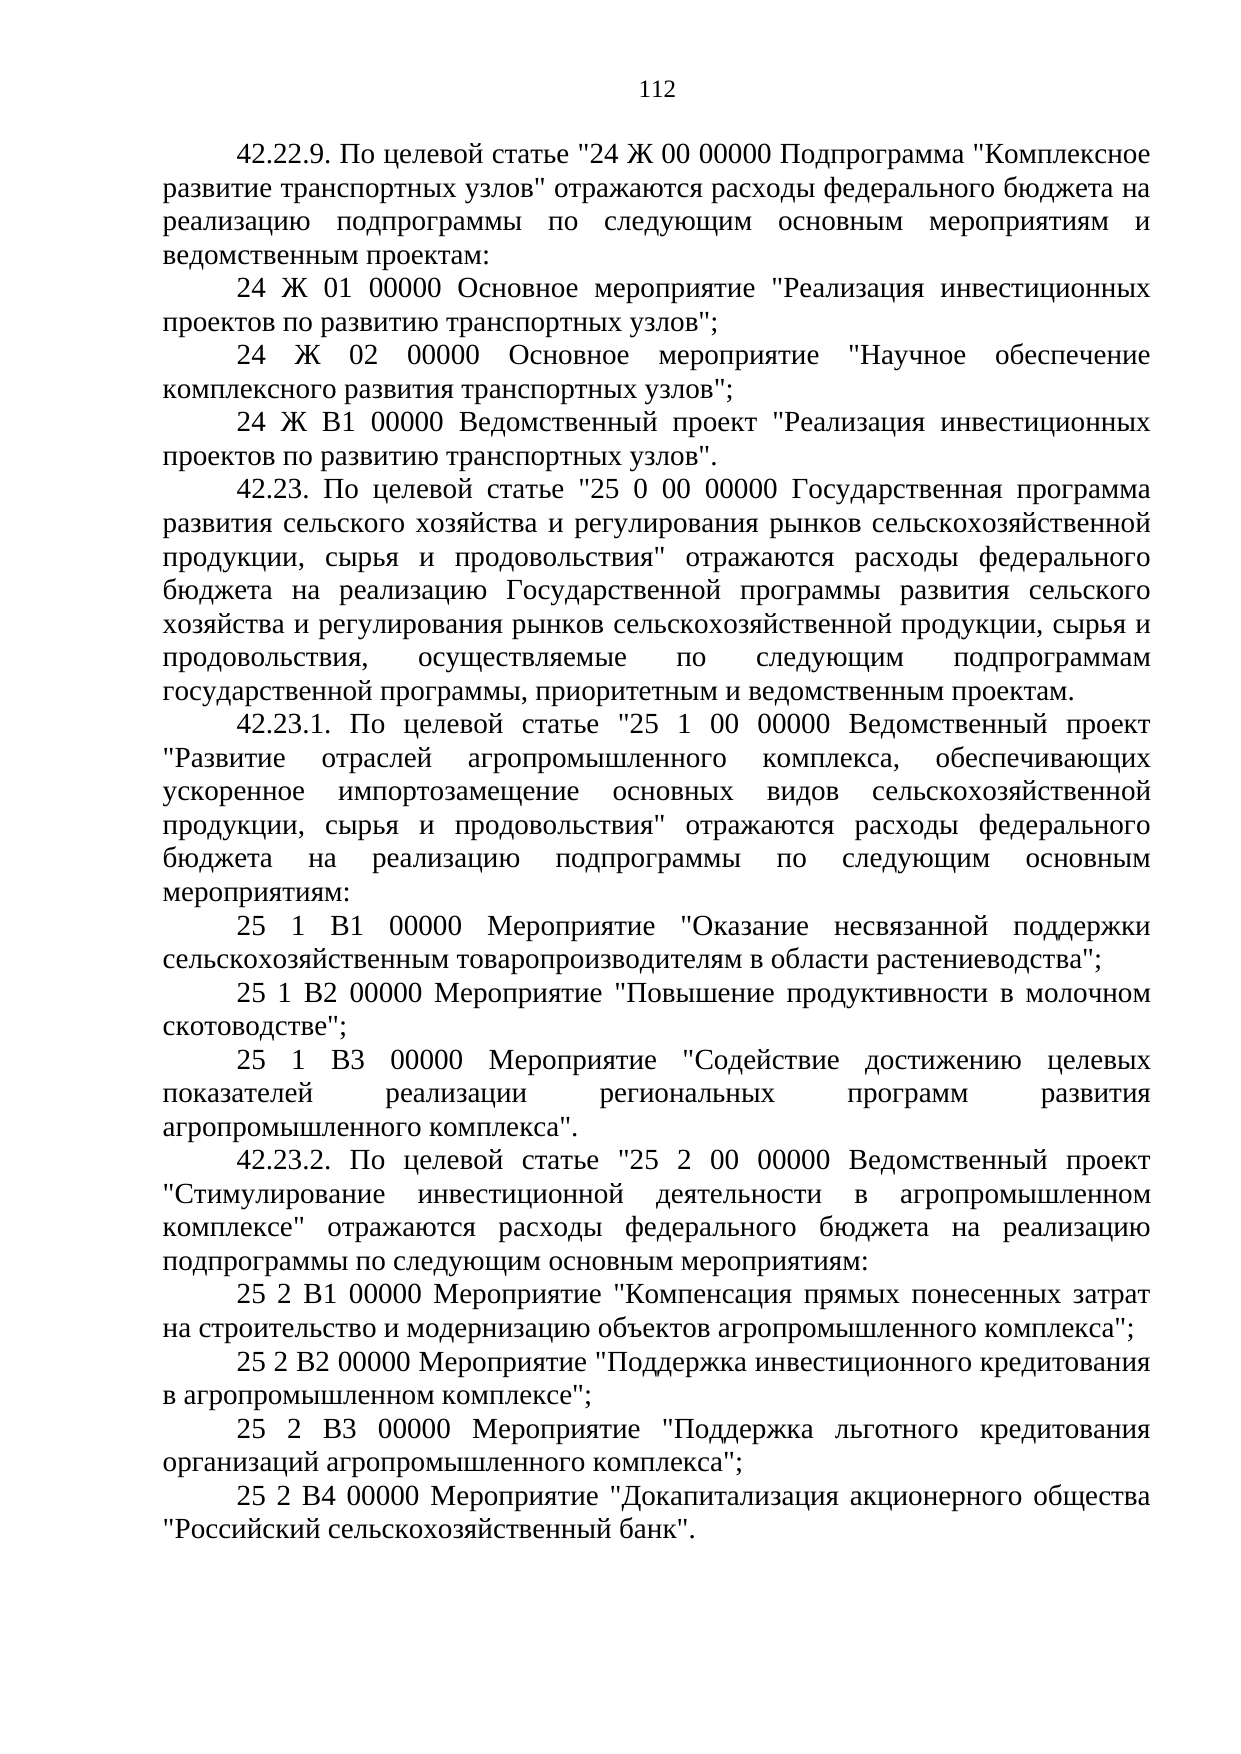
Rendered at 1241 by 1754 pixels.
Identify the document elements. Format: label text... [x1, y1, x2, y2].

text 25 1 В2 00000 Мероприятие "Повышение продуктивности в молочном скотоводстве"; [162, 975, 1152, 1042]
text 25 2 В1 00000 Мероприятие "Компенсация прямых понесенных затрат на строительство и модернизацию объектов агропромышленного комплекса"; [162, 1277, 1152, 1344]
text 25 1 В3 00000 Мероприятие "Содействие достижению целевых показателей реализации региональных программ развития агропромышленного комплекса". [162, 1042, 1152, 1142]
text 42.23.1. По целевой статье "25 1 00 00000 Ведомственный проект "Развитие отраслей агропромышленного комплекса, обеспечивающих ускоренное импортозамещение основных видов сельскохозяйственной продукции, сырья и продовольствия" отражаются расходы федерального бюджета на реализацию подпрограммы по следующим основным мероприятиям: [162, 706, 1152, 908]
text 42.23.2. По целевой статье "25 2 00 00000 Ведомственный проект "Стимулирование инвестиционной деятельности в агропромышленном комплексе" отражаются расходы федерального бюджета на реализацию подпрограммы по следующим основным мероприятиям: [162, 1142, 1152, 1277]
text 42.22.9. По целевой статье "24 Ж 00 00000 Подпрограмма "Комплексное развитие транспортных узлов" отражаются расходы федерального бюджета на реализацию подпрограммы по следующим основным мероприятиям и ведомственным проектам: [162, 136, 1152, 270]
text 25 2 В4 00000 Мероприятие "Докапитализация акционерного общества "Российский сельскохозяйственный банк". [162, 1478, 1152, 1545]
text 24 Ж 01 00000 Основное мероприятие "Реализация инвестиционных проектов по развитию транспортных узлов"; [162, 270, 1152, 337]
text 25 2 В2 00000 Мероприятие "Поддержка инвестиционного кредитования в агропромышленном комплексе"; [162, 1344, 1152, 1411]
text 24 Ж 02 00000 Основное мероприятие "Научное обеспечение комплексного развития транспортных узлов"; [162, 337, 1152, 404]
text 42.23. По целевой статье "25 0 00 00000 Государственная программа развития сельского хозяйства и регулирования рынков сельскохозяйственной продукции, сырья и продовольствия" отражаются расходы федерального бюджета на реализацию Государственной программы развития сельского хозяйства и регулирования рынков сельскохозяйственной продукции, сырья и продовольствия, осуществляемые по следующим подпрограммам государственной программы, приоритетным и ведомственным проектам. [162, 472, 1152, 706]
text 25 2 В3 00000 Мероприятие "Поддержка льготного кредитования организаций агропромышленного комплекса"; [162, 1411, 1152, 1478]
text 24 Ж В1 00000 Ведомственный проект "Реализация инвестиционных проектов по развитию транспортных узлов". [162, 404, 1152, 472]
text 25 1 В1 00000 Мероприятие "Оказание несвязанной поддержки сельскохозяйственным товаропроизводителям в области растениеводства"; [162, 908, 1152, 975]
